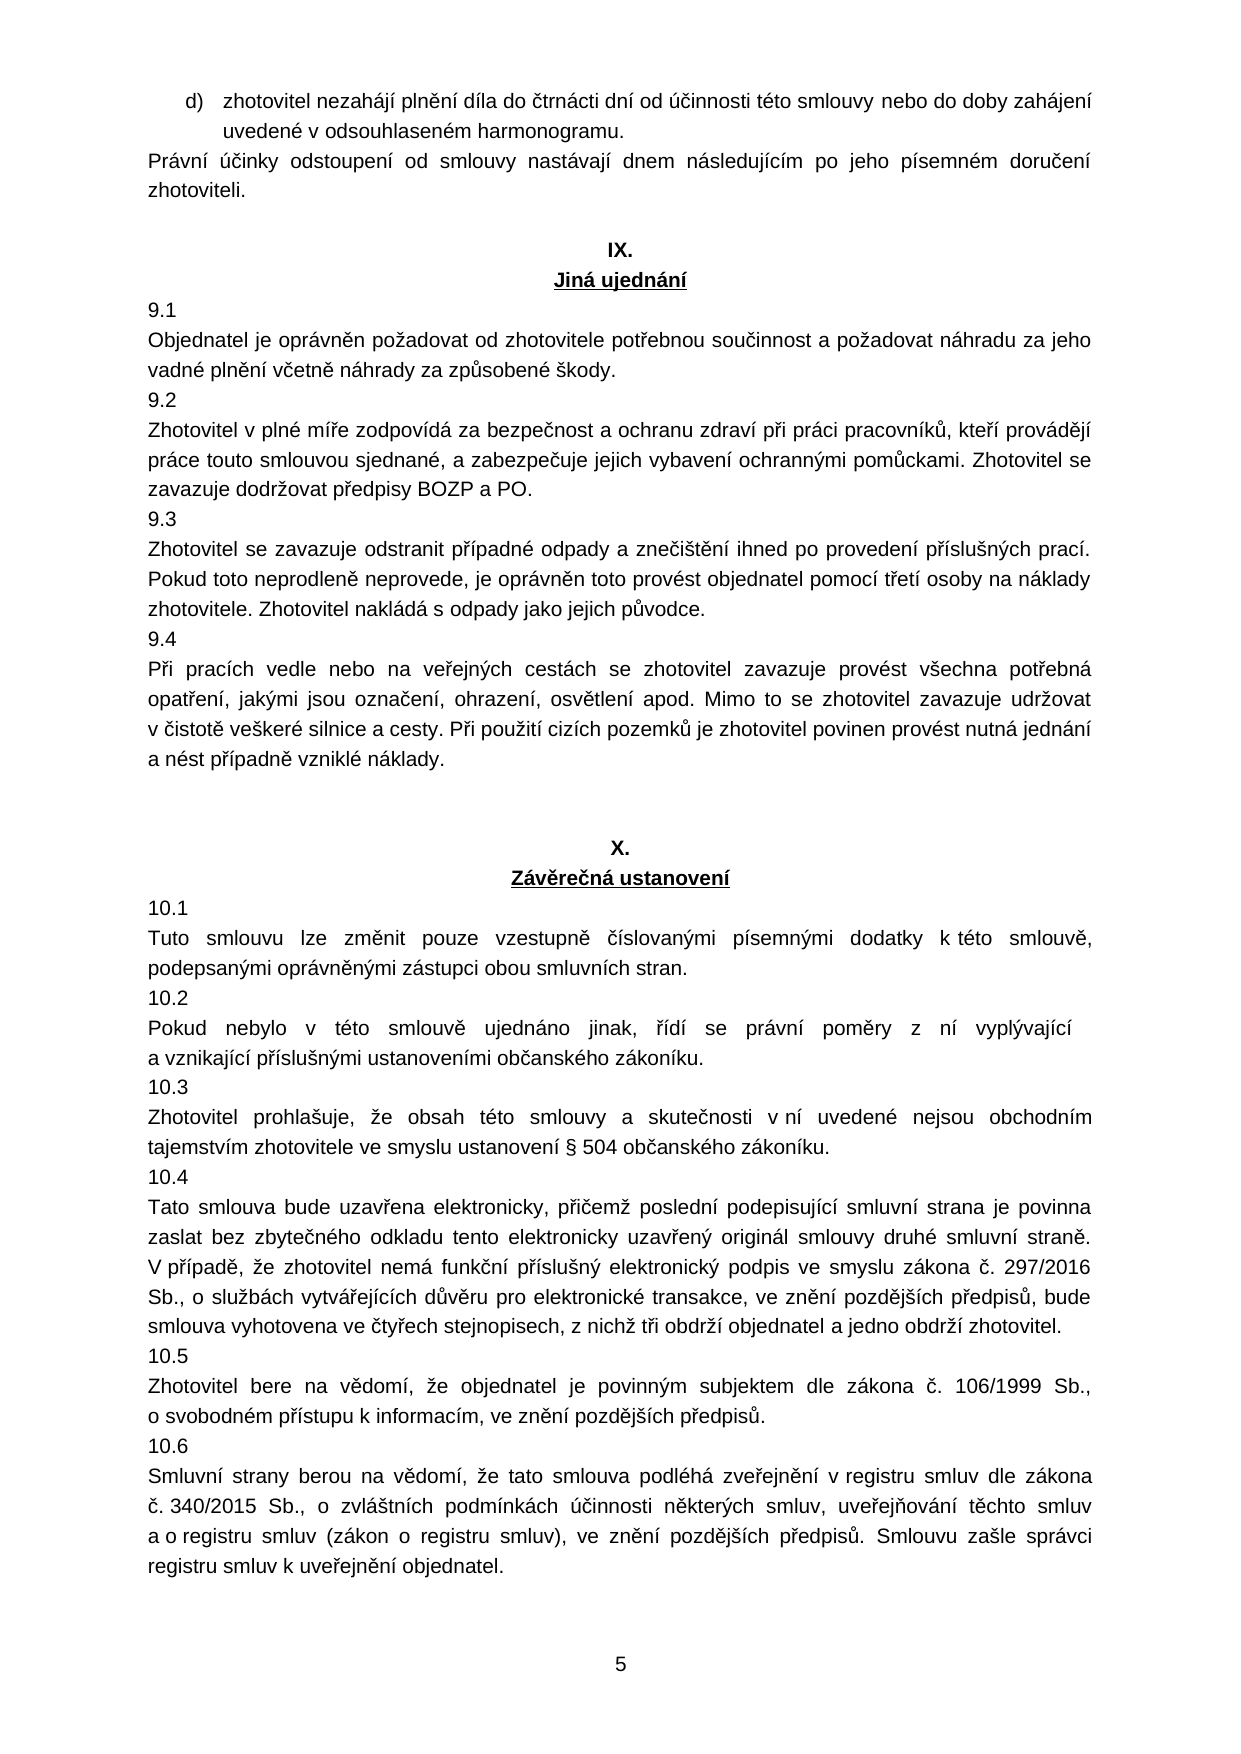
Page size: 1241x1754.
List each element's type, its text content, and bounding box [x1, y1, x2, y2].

text Zhotovitel bere na vědomí, že objednatel je povinným subjektem dle zákona č. 106/1999 Sb., o svobodném přístupu k informacím, ve znění pozdějších předpisů. [148, 1374, 1092, 1428]
text Při pracích vedle nebo na veřejných cestách se zhotovitel zavazuje provést všechna potřebná opatření, jakými jsou označení, ohrazení, osvětlení apod. Mimo to se zhotovitel zavazuje udržovat v čistotě veškeré silnice a cesty. Při použití cizích pozemků je zhotovitel povinen provést nutná jednání a nést případně vzniklé náklady. [148, 657, 1092, 770]
text Závěrečná ustanovení [148, 866, 1092, 890]
text Zhotovitel v plné míře zodpovídá za bezpečnost a ochranu zdraví při práci pracovníků, kteří provádějí práce touto smlouvou sjednané, a zabezpečuje jejich vybavení ochrannými pomůckami. Zhotovitel se zavazuje dodržovat předpisy BOZP a PO. [148, 417, 1092, 501]
text 10.6 [148, 1434, 1092, 1458]
text Jiná ujednání [148, 268, 1092, 292]
text Pokud nebylo v této smlouvě ujednáno jinak, řídí se právní poměry z ní vyplývající a vznikající příslušnými ustanoveními občanského zákoníku. [148, 1015, 1092, 1069]
text Tato smlouva bude uzavřena elektronicky, přičemž poslední podepisující smluvní strana je povinna zaslat bez zbytečného odkladu tento elektronicky uzavřený originál smlouvy druhé smluvní straně. V případě, že zhotovitel nemá funkční příslušný elektronický podpis ve smyslu zákona č. 297/2016 Sb., o službách vytvářejících důvěru pro elektronické transakce, ve znění pozdějších předpisů, bude smlouva vyhotovena ve čtyřech stejnopisech, z nichž tři obdrží objednatel a jedno obdrží zhotovitel. [148, 1195, 1092, 1338]
text Tuto smlouvu lze změnit pouze vzestupně číslovanými písemnými dodatky k této smlouvě, podepsanými oprávněnými zástupci obou smluvních stran. [148, 926, 1092, 979]
text Zhotovitel prohlašuje, že obsah této smlouvy a skutečnosti v ní uvedené nejsou obchodním tajemstvím zhotovitele ve smyslu ustanovení § 504 občanského zákoníku. [148, 1105, 1092, 1159]
text Právní účinky odstoupení od smlouvy nastávají dnem následujícím po jeho písemném doručení zhotoviteli. [148, 148, 1092, 202]
text 10.5 [148, 1344, 1092, 1368]
text 10.4 [148, 1165, 1092, 1189]
text 9.2 [148, 388, 1092, 412]
text 10.2 [148, 986, 1092, 1009]
text 9.1 [148, 298, 1092, 322]
text 9.4 [148, 627, 1092, 651]
text 10.1 [148, 896, 1092, 920]
text 9.3 [148, 507, 1092, 531]
list zhotovitel nezahájí plnění díla do čtrnácti dní od účinnosti této smlouvy nebo do doby zahájení uvedené v odsouhlaseném harmonogramu. [185, 89, 1092, 142]
text 10.3 [148, 1075, 1092, 1099]
text Smluvní strany berou na vědomí, že tato smlouva podléhá zveřejnění v registru smluv dle zákona č. 340/2015 Sb., o zvláštních podmínkách účinnosti některých smluv, uveřejňování těchto smluv a o registru smluv (zákon o registru smluv), ve znění pozdějších předpisů. Smlouvu zašle správci registru smluv k uveřejnění objednatel. [148, 1464, 1092, 1577]
text Zhotovitel se zavazuje odstranit případné odpady a znečištění ihned po provedení příslušných prací. Pokud toto neprodleně neprovede, je oprávněn toto provést objednatel pomocí třetí osoby na náklady zhotovitele. Zhotovitel nakládá s odpady jako jejich původce. [148, 537, 1092, 621]
text Objednatel je oprávněn požadovat od zhotovitele potřebnou součinnost a požadovat náhradu za jeho vadné plnění včetně náhrady za způsobené škody. [148, 328, 1092, 382]
text X. [148, 836, 1092, 860]
text IX. [148, 238, 1092, 262]
